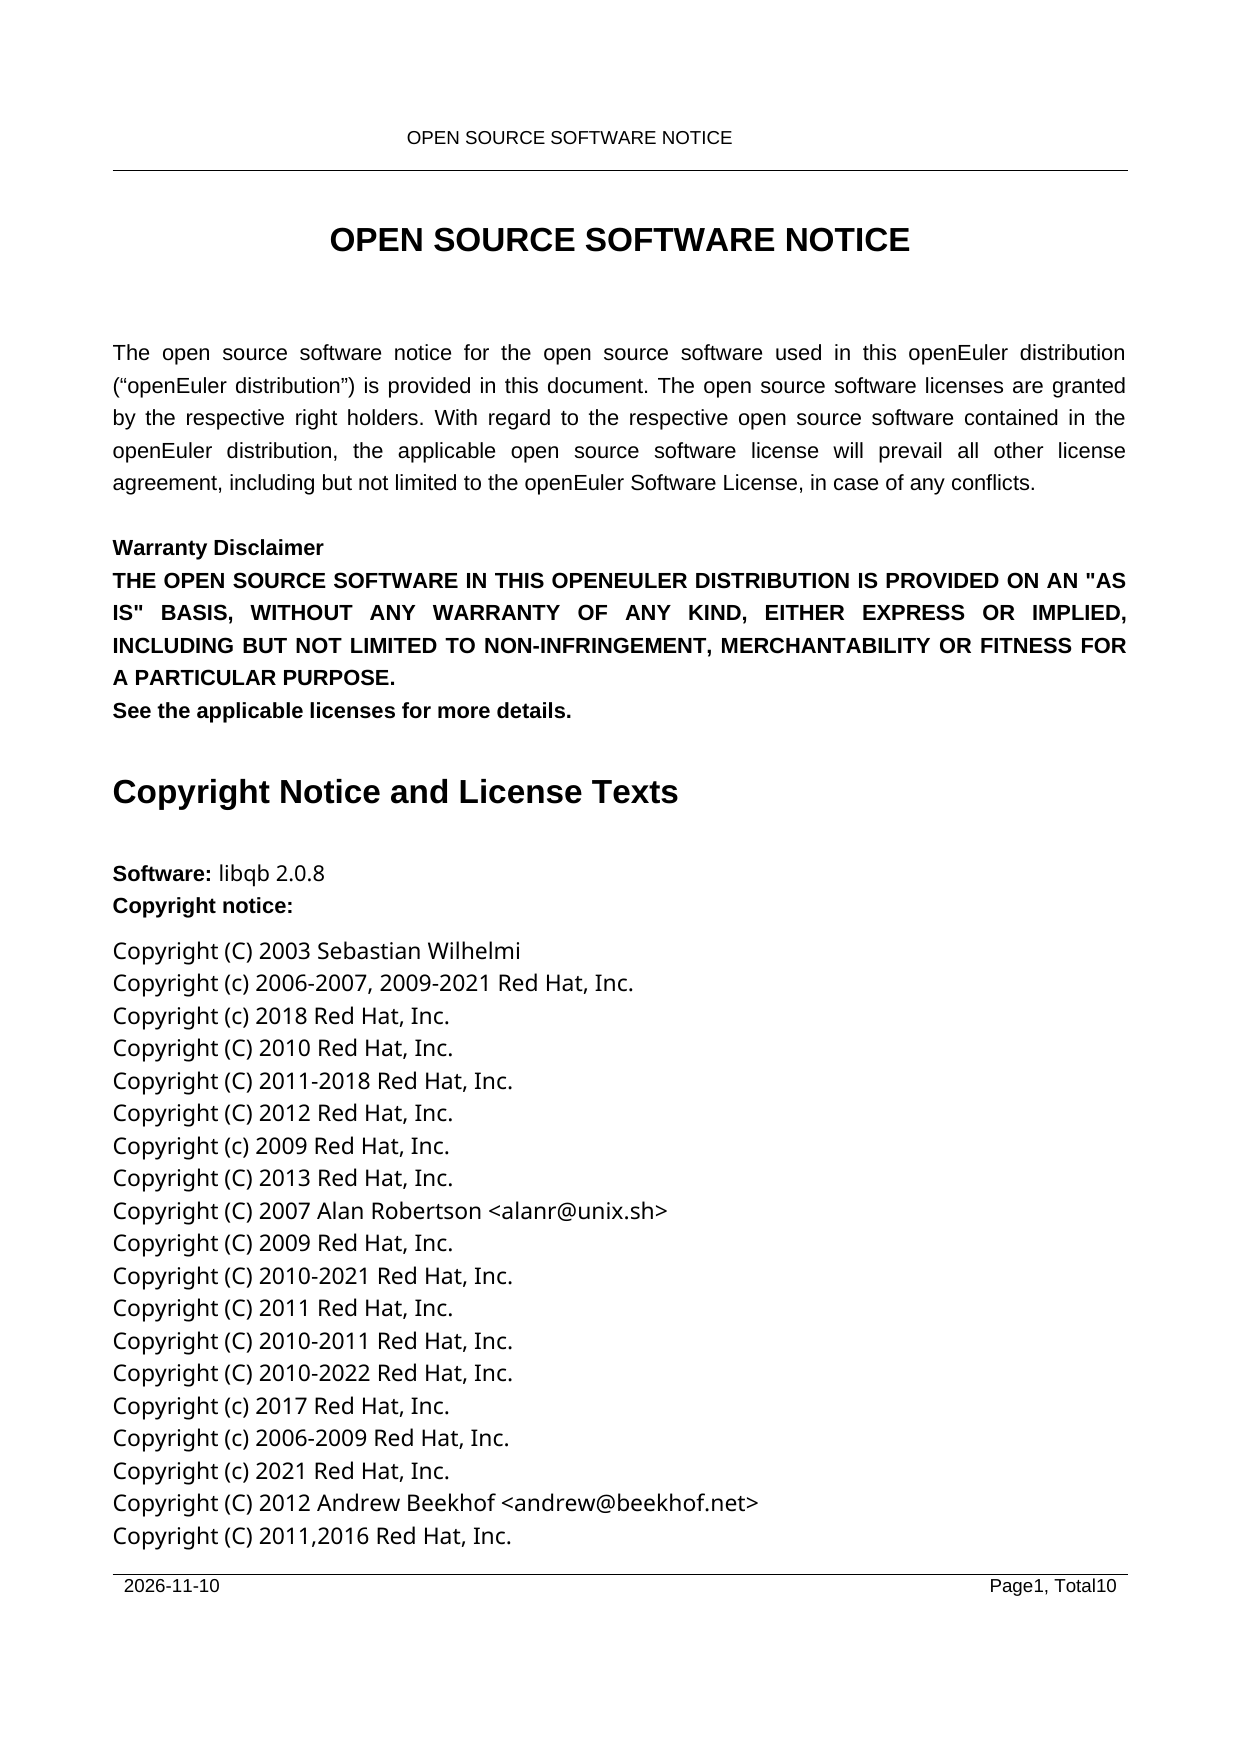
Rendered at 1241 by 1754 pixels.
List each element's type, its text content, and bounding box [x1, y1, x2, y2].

text Warranty Disclaimer [112, 531, 1128, 564]
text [112, 934, 1128, 1551]
text Copyright Notice and License Texts [112, 759, 1128, 824]
text OPEN SOURCE SOFTWARE NOTICE [112, 206, 1128, 271]
text Copyright notice: [112, 889, 1128, 921]
title Software: libqb 2.0.8 [112, 856, 1128, 889]
text THE OPEN SOURCE SOFTWARE IN THIS OPENEULER DISTRIBUTION IS PROVIDED ON AN "AS IS" BASIS, WITHOUT ANY WARRANTY OF ANY KIND, EITHER EXPRESS OR IMPLIED, INCLUDING BUT NOT LIMITED TO NON-INFRINGEMENT, MERCHANTABILITY OR FITNESS FOR A PARTICULAR PURPOSE. See the applicable licenses for more details. [112, 564, 1128, 726]
text The open source software notice for the open source software used in this openEuler distribution (“openEuler distribution”) is provided in this document. The open source software licenses are granted by the respective right holders. With regard to the respective open source software contained in the openEuler distribution, the applicable open source software license will prevail all other license agreement, including but not limited to the openEuler Software License, in case of any conflicts. [112, 336, 1128, 499]
